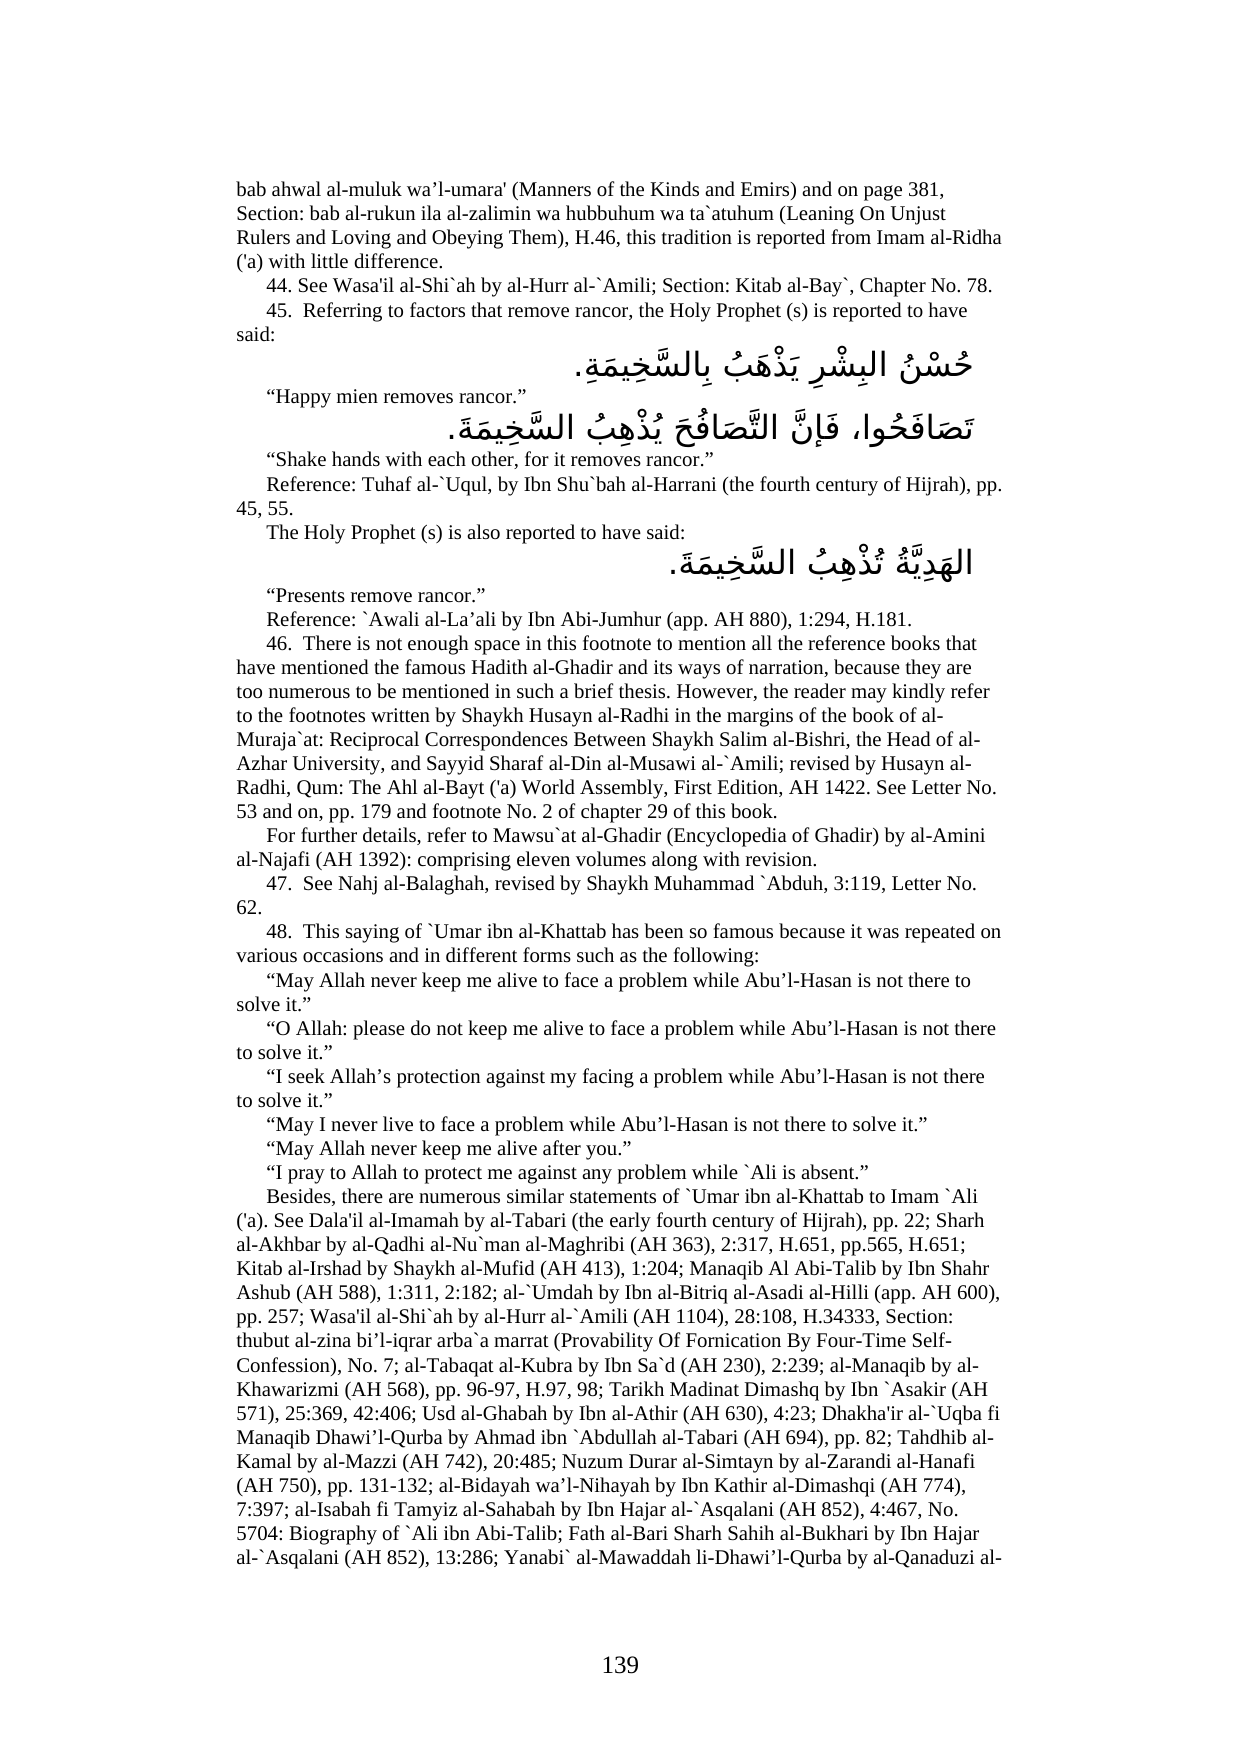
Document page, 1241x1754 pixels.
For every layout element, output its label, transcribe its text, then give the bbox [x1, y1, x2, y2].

text Reference: `Awali al-La’ali by Ibn Abi-Jumhur (app. AH 880), 1:294, H.181. [236, 607, 1004, 631]
text “May Allah never keep me alive to face a problem while Abu’l-Hasan is not there to solve it.” [236, 967, 1004, 1016]
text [236, 177, 1004, 273]
text الهَدِيَّةُ تُذْهِبُ السَّخِيمَةَ. [236, 544, 1004, 582]
text Reference: Tuhaf al-`Uqul, by Ibn Shu`bah al-Harrani (the fourth century of Hijrah), pp. 45, 55. [236, 471, 1004, 519]
text “O Allah: please do not keep me alive to face a problem while Abu’l-Hasan is not there to solve it.” [236, 1016, 1004, 1064]
text “Happy mien removes rancor.” [236, 384, 1004, 408]
text The Holy Prophet (s) is also reported to have said: [236, 519, 1004, 544]
text “May I never live to face a problem while Abu’l-Hasan is not there to solve it.” [236, 1112, 1004, 1136]
text 48. This saying of `Umar ibn al-Khattab has been so famous because it was repeated on various occasions and in different forms such as the following: [236, 919, 1004, 967]
text 46. There is not enough space in this footnote to mention all the reference books that have mentioned the famous Hadith al-Ghadir and its ways of narration, because they are too numerous to be mentioned in such a brief thesis. However, the reader may kindly refer to the footnotes written by Shaykh Husayn al-Radhi in the margins of the book of al-Muraja`at: Reciprocal Correspondences Between Shaykh Salim al-Bishri, the Head of al-Azhar University, and Sayyid Sharaf al-Din al-Musawi al-`Amili; revised by Husayn al-Radhi, Qum: The Ahl al-Bayt ('a) World Assembly, First Edition, AH 1422. See Letter No. 53 and on, pp. 179 and footnote No. 2 of chapter 29 of this book. [236, 631, 1004, 823]
text “Shake hands with each other, for it removes rancor.” [236, 447, 1004, 471]
text 44. See Wasa'il al-Shi`ah by al-Hurr al-`Amili; Section: Kitab al-Bay`, Chapter No. 78. [236, 273, 1004, 297]
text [236, 1184, 1004, 1569]
text حُسْنُ البِشْرِ يَذْهَبُ بِالسَّخِيمَةِ. [236, 346, 1004, 384]
text تَصَافَحُوا، فَإنَّ التَّصَافُحَ يُذْهِبُ السَّخِيمَةَ. [236, 408, 1004, 447]
text “I seek Allah’s protection against my facing a problem while Abu’l-Hasan is not there to solve it.” [236, 1064, 1004, 1112]
text 45. Referring to factors that remove rancor, the Holy Prophet (s) is reported to have said: [236, 297, 1004, 346]
text For further details, refer to Mawsu`at al-Ghadir (Encyclopedia of Ghadir) by al-Amini al-Najafi (AH 1392): comprising eleven volumes along with revision. [236, 823, 1004, 871]
text “I pray to Allah to protect me against any problem while `Ali is absent.” [236, 1160, 1004, 1184]
text “Presents remove rancor.” [236, 582, 1004, 607]
text 47. See Nahj al-Balaghah, revised by Shaykh Muhammad `Abduh, 3:119, Letter No. 62. [236, 871, 1004, 919]
text “May Allah never keep me alive after you.” [236, 1136, 1004, 1160]
